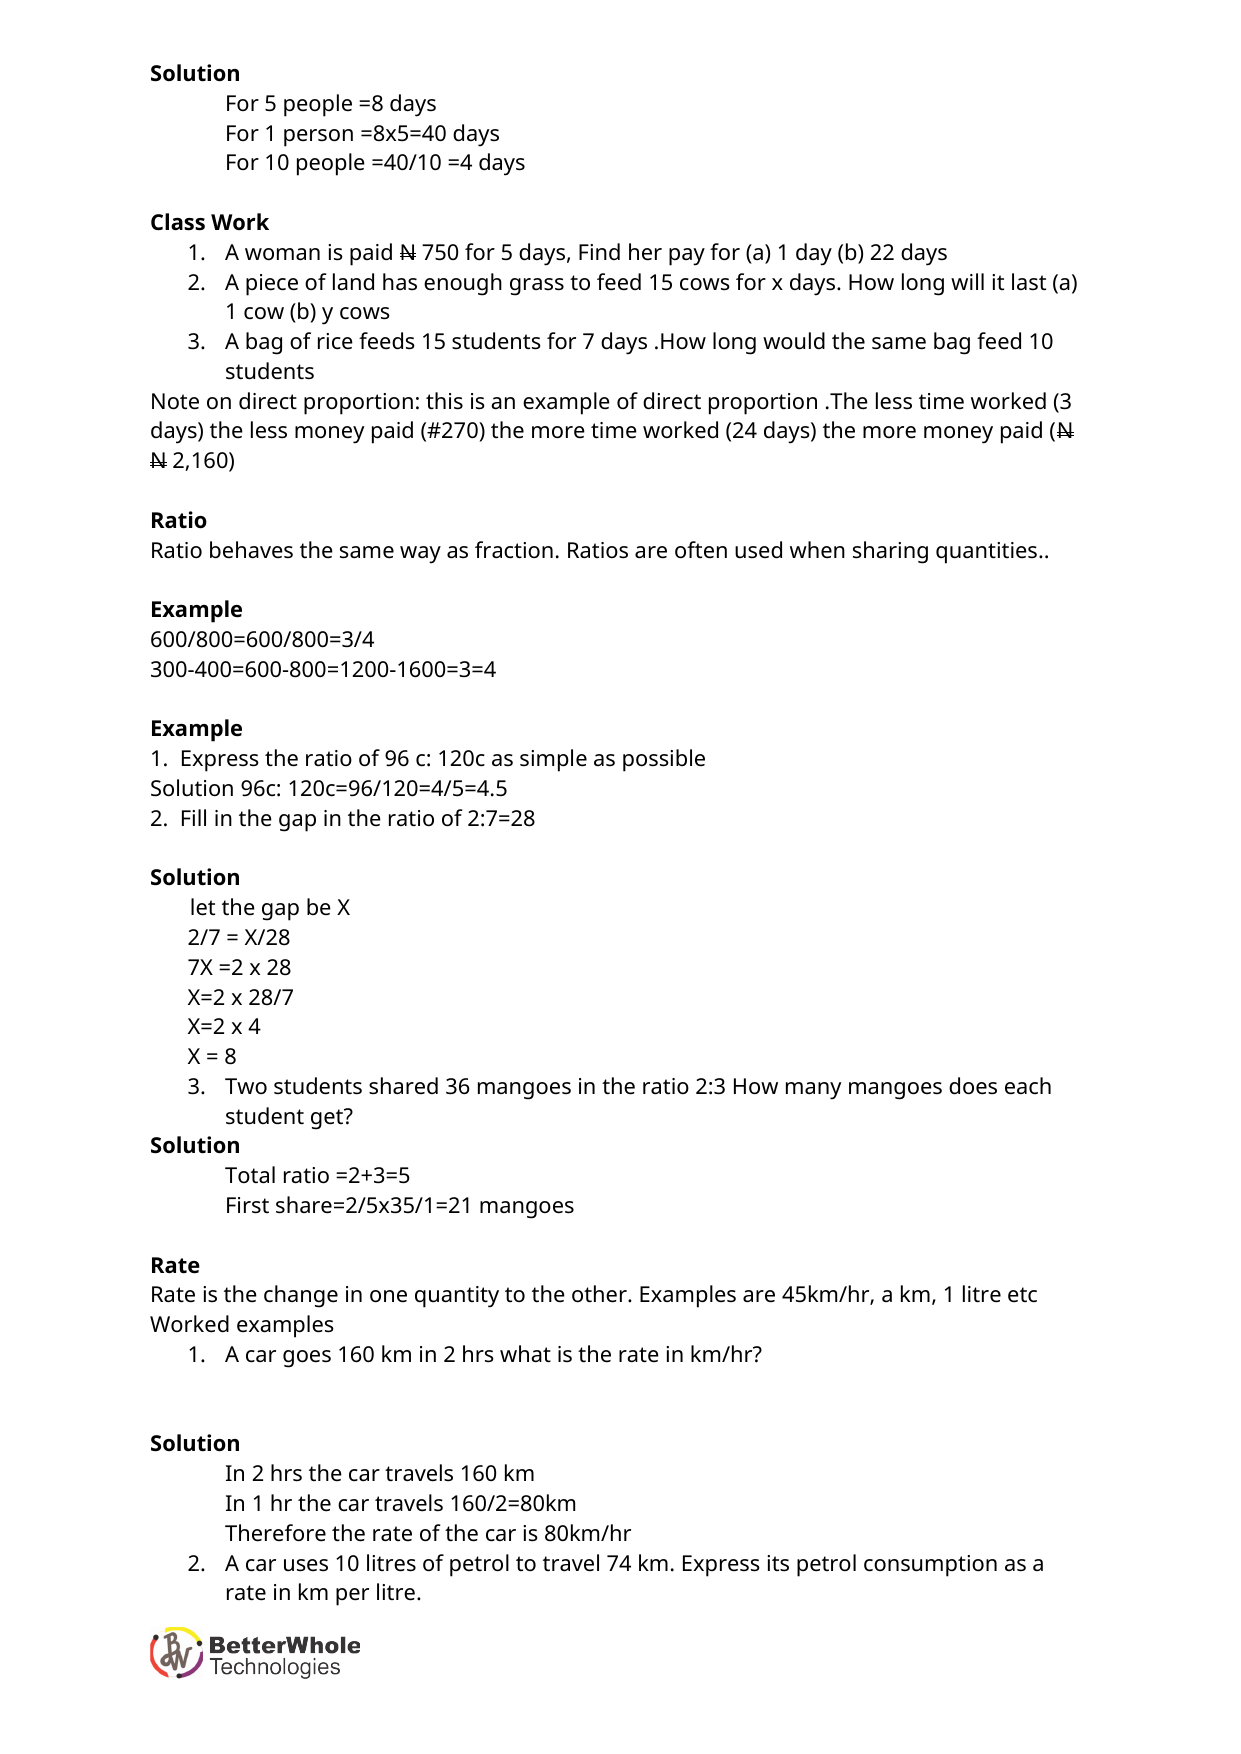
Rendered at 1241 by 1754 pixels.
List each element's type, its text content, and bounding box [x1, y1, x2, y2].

text In 1 hr the car travels 160/2=80km [150, 1488, 1090, 1518]
text For 1 person =8x5=40 days [150, 117, 1090, 147]
text For 10 people =40/10 =4 days [150, 147, 1090, 177]
text Example [150, 594, 1090, 624]
text 1. Express the ratio of 96 c: 120c as simple as possible [150, 743, 1090, 773]
text Note on direct proportion: this is an example of direct proportion .The less time worked (3 days) the less money paid (#270) the more time worked (24 days) the more money paid (N N 2,160) [150, 386, 1090, 475]
text Rate is the change in one quantity to the other. Examples are 45km/hr, a km, 1 litre etc [150, 1279, 1090, 1309]
text X = 8 [150, 1041, 1090, 1071]
text Solution 96c: 120c=96/120=4/5=4.5 [150, 773, 1090, 803]
text X=2 x 4 [150, 1011, 1090, 1041]
text 600/800=600/800=3/4 [150, 624, 1090, 654]
text Ratio [150, 505, 1090, 534]
text Therefore the rate of the car is 80km/hr [150, 1518, 1090, 1547]
text X=2 x 28/7 [150, 981, 1090, 1011]
text Example [150, 713, 1090, 743]
text 300-400=600-800=1200-1600=3=4 [150, 654, 1090, 683]
text Ratio behaves the same way as fraction. Ratios are often used when sharing quantities.. [150, 534, 1090, 564]
text Class Work [150, 207, 1090, 237]
text Worked examples [150, 1309, 1090, 1339]
text For 5 people =8 days [150, 88, 1090, 117]
text 7X =2 x 28 [150, 952, 1090, 981]
text 2/7 = X/28 [150, 922, 1090, 952]
list A woman is paid N 750 for 5 days, Find her pay for (a) 1 day (b) 22 days [187, 237, 1090, 266]
text 2. Fill in the gap in the ratio of 2:7=28 [150, 803, 1090, 832]
text Solution [150, 1130, 1090, 1160]
list A bag of rice feeds 15 students for 7 days .How long would the same bag feed 10 students [187, 326, 1090, 386]
text Solution [150, 1428, 1090, 1458]
text First share=2/5x35/1=21 mangoes [150, 1190, 1090, 1220]
text Total ratio =2+3=5 [150, 1160, 1090, 1190]
text Solution [150, 58, 1090, 88]
text Solution let the gap be X [150, 862, 1090, 922]
list A car uses 10 litres of petrol to travel 74 km. Express its petrol consumption as a rate in km per litre. [187, 1547, 1090, 1607]
list Two students shared 36 mangoes in the ratio 2:3 How many mangoes does each student get? [187, 1071, 1090, 1130]
text In 2 hrs the car travels 160 km [150, 1458, 1090, 1488]
list A car goes 160 km in 2 hrs what is the rate in km/hr? [187, 1339, 1090, 1369]
list A piece of land has enough grass to feed 15 cows for x days. How long will it last (a) 1 cow (b) y cows [187, 266, 1090, 326]
picture [150, 1627, 360, 1679]
text Rate [150, 1249, 1090, 1279]
